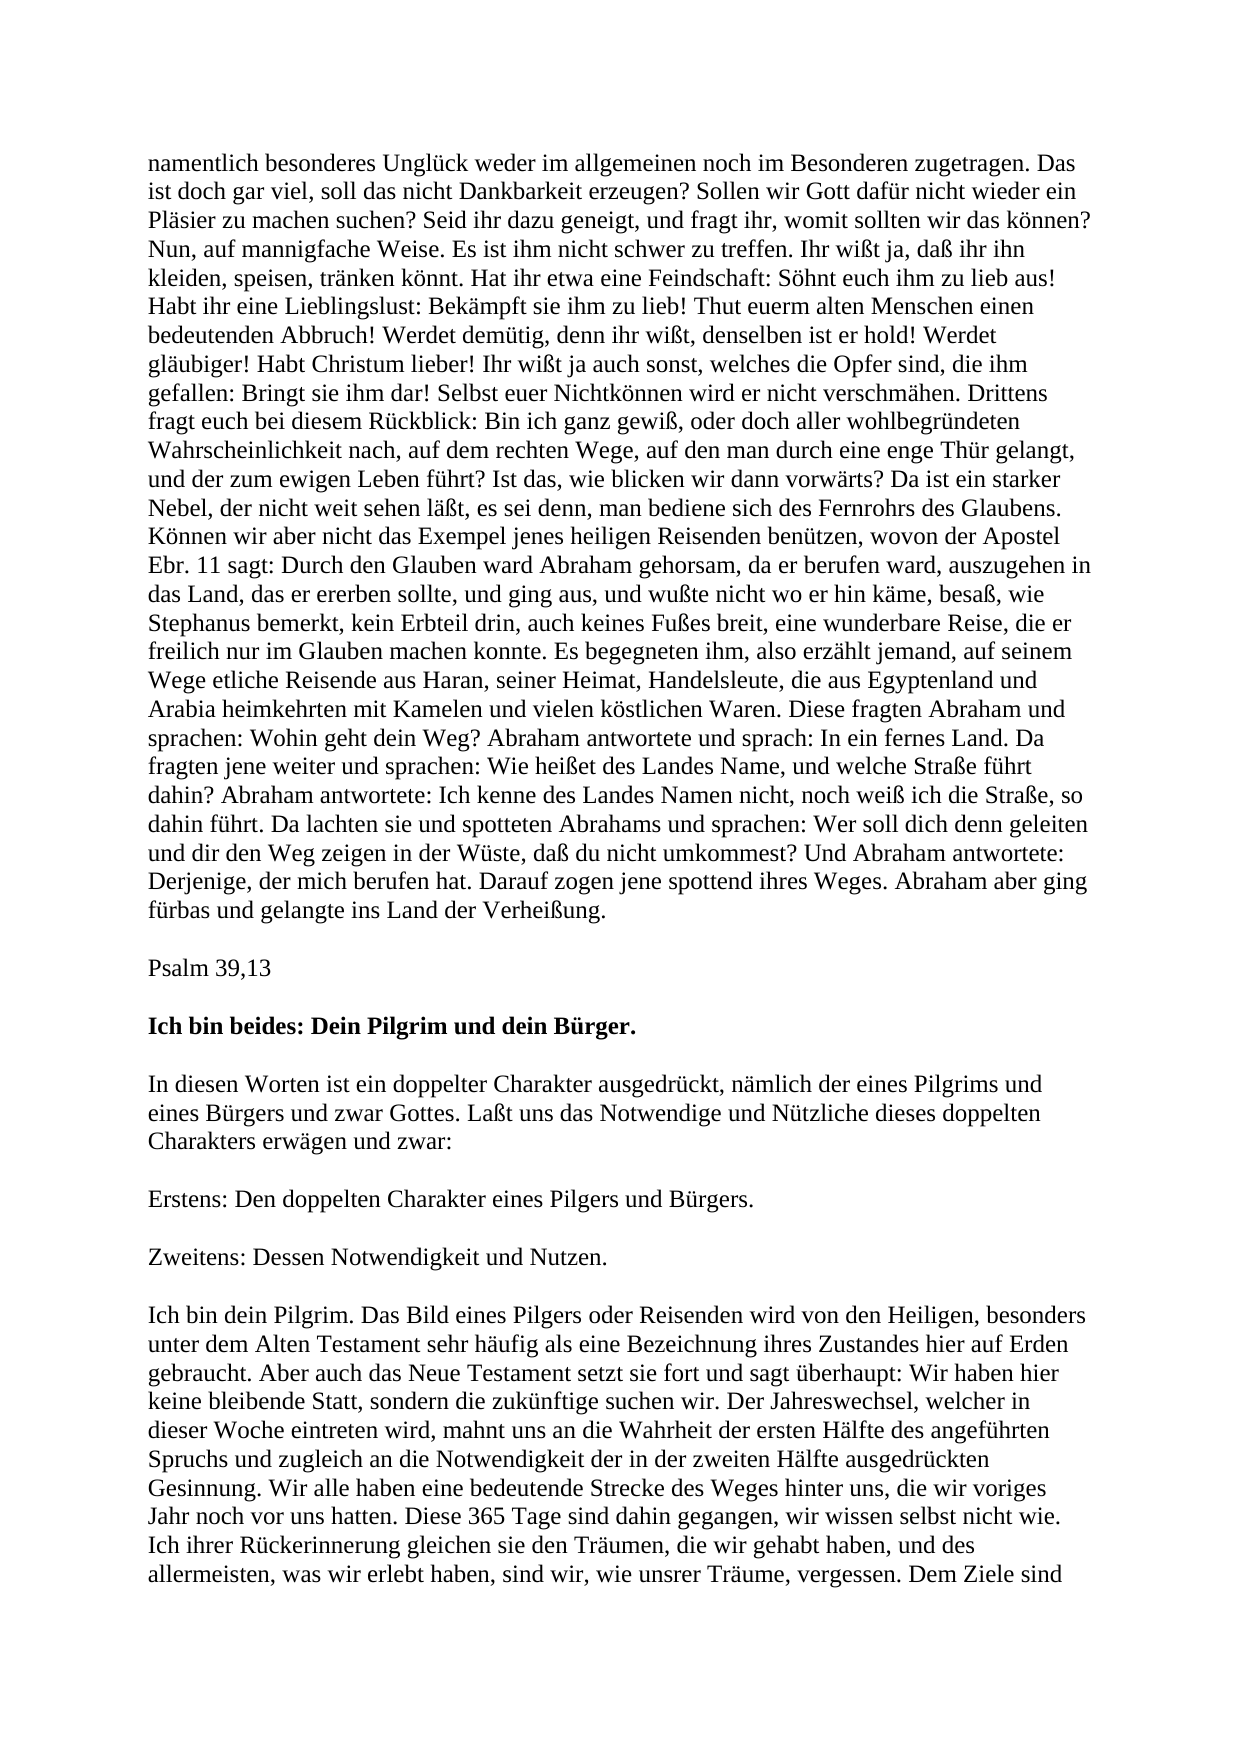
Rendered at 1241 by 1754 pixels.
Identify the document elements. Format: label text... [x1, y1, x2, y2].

text Zweitens: Dessen Notwendigkeit und Nutzen. [148, 1242, 1093, 1271]
text Erstens: Den doppelten Charakter eines Pilgers und Bürgers. [148, 1184, 1093, 1213]
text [148, 148, 1093, 924]
text In diesen Worten ist ein doppelter Charakter ausgedrückt, nämlich der eines Pilgrims und eines Bürgers und zwar Gottes. Laßt uns das Notwendige und Nützliche dieses doppelten Charakters erwägen und zwar: [148, 1069, 1093, 1155]
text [148, 1300, 1093, 1588]
text Psalm 39,13 [148, 953, 1093, 982]
text Ich bin beides: Dein Pilgrim und dein Bürger. [148, 1011, 1093, 1040]
